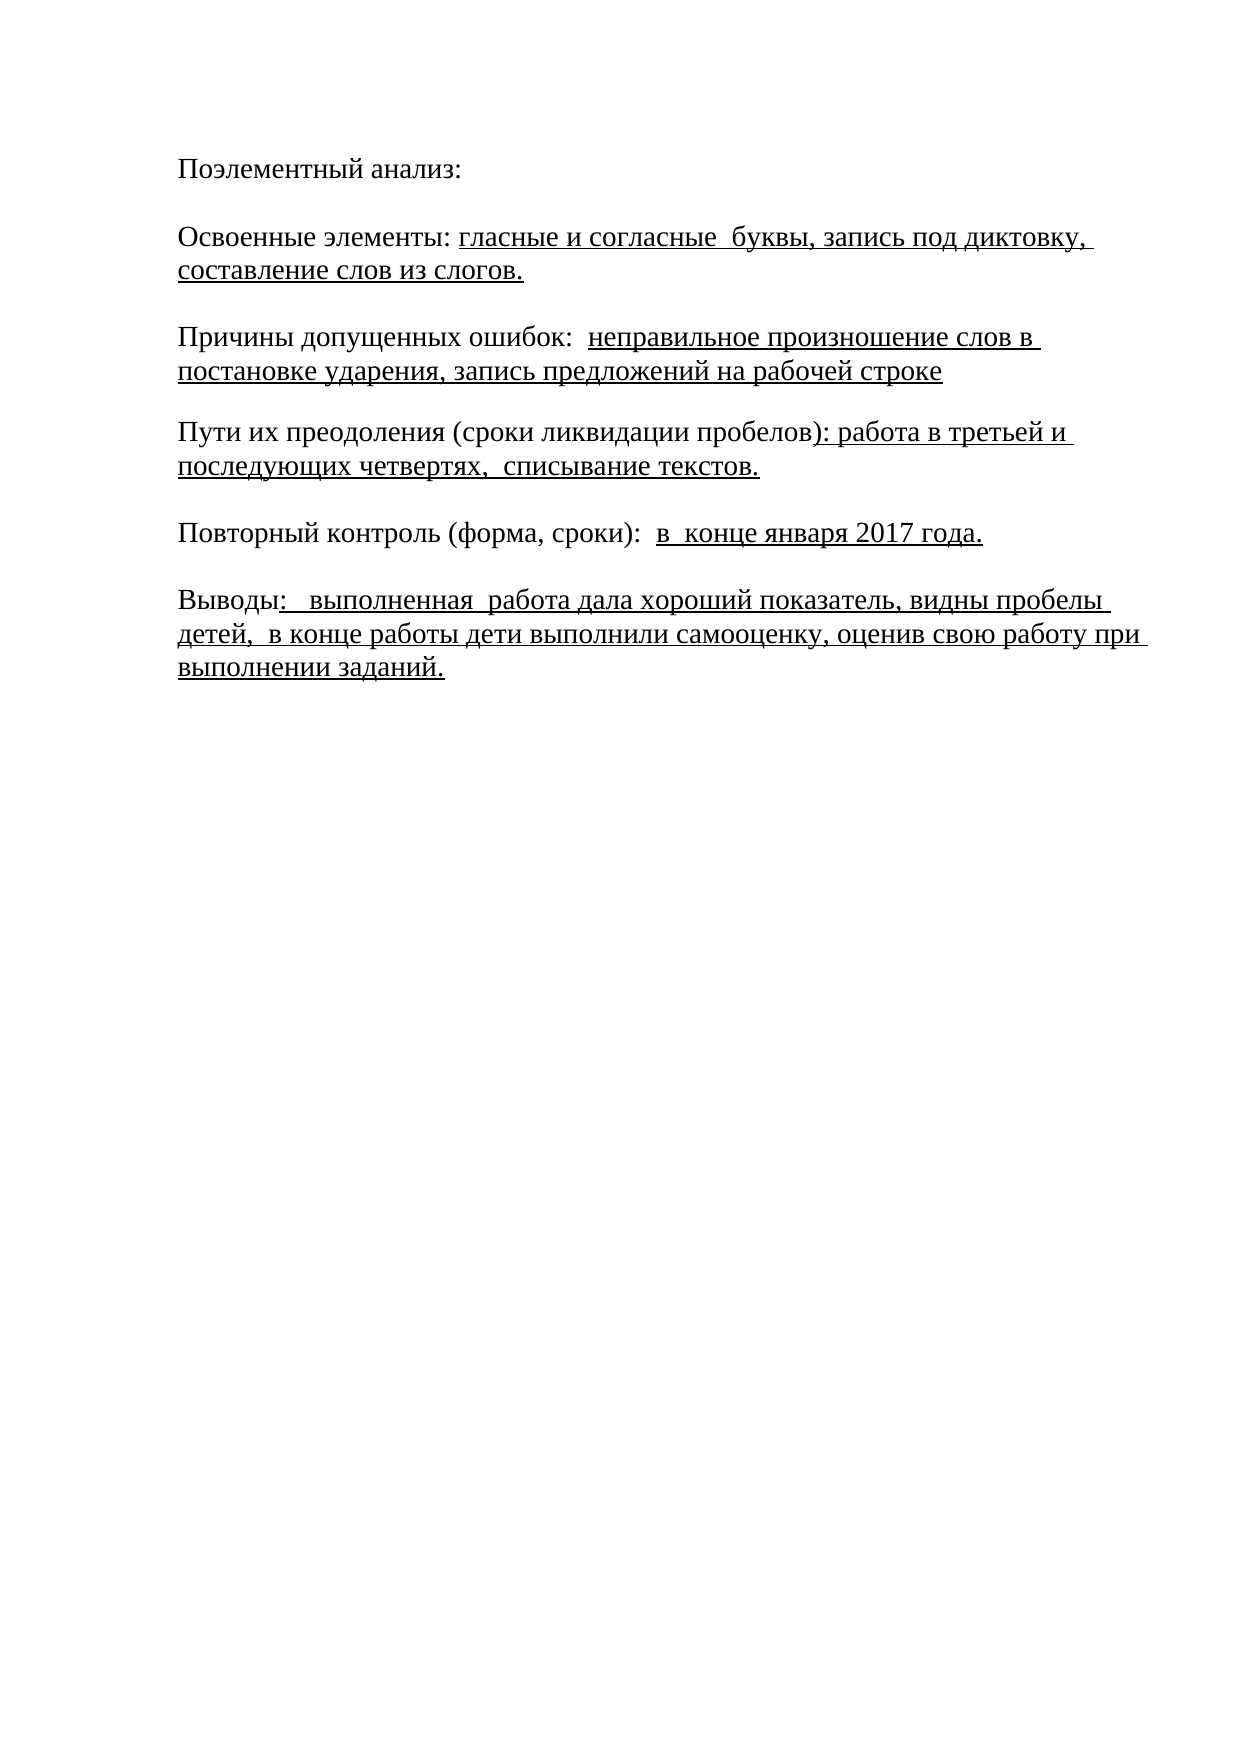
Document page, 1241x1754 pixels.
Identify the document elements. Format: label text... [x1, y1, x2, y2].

text Причины допущенных ошибок: неправильное произношение слов в постановке ударения, запись предложений на рабочей строке [177, 319, 1152, 386]
text Выводы: выполненная работа дала хороший показатель, видны пробелы детей, в конце работы дети выполнили самооценку, оценив свою работу при выполнении заданий. [177, 582, 1152, 683]
text Повторный контроль (форма, сроки): в конце января 2017 года. [177, 515, 1152, 549]
text Освоенные элементы: гласные и согласные буквы, запись под диктовку, составление слов из слогов. [177, 219, 1152, 286]
text Поэлементный анализ: [177, 152, 1152, 185]
text Пути их преодоления (сроки ликвидации пробелов): работа в третьей и последующих четвертях, списывание текстов. [177, 414, 1152, 482]
